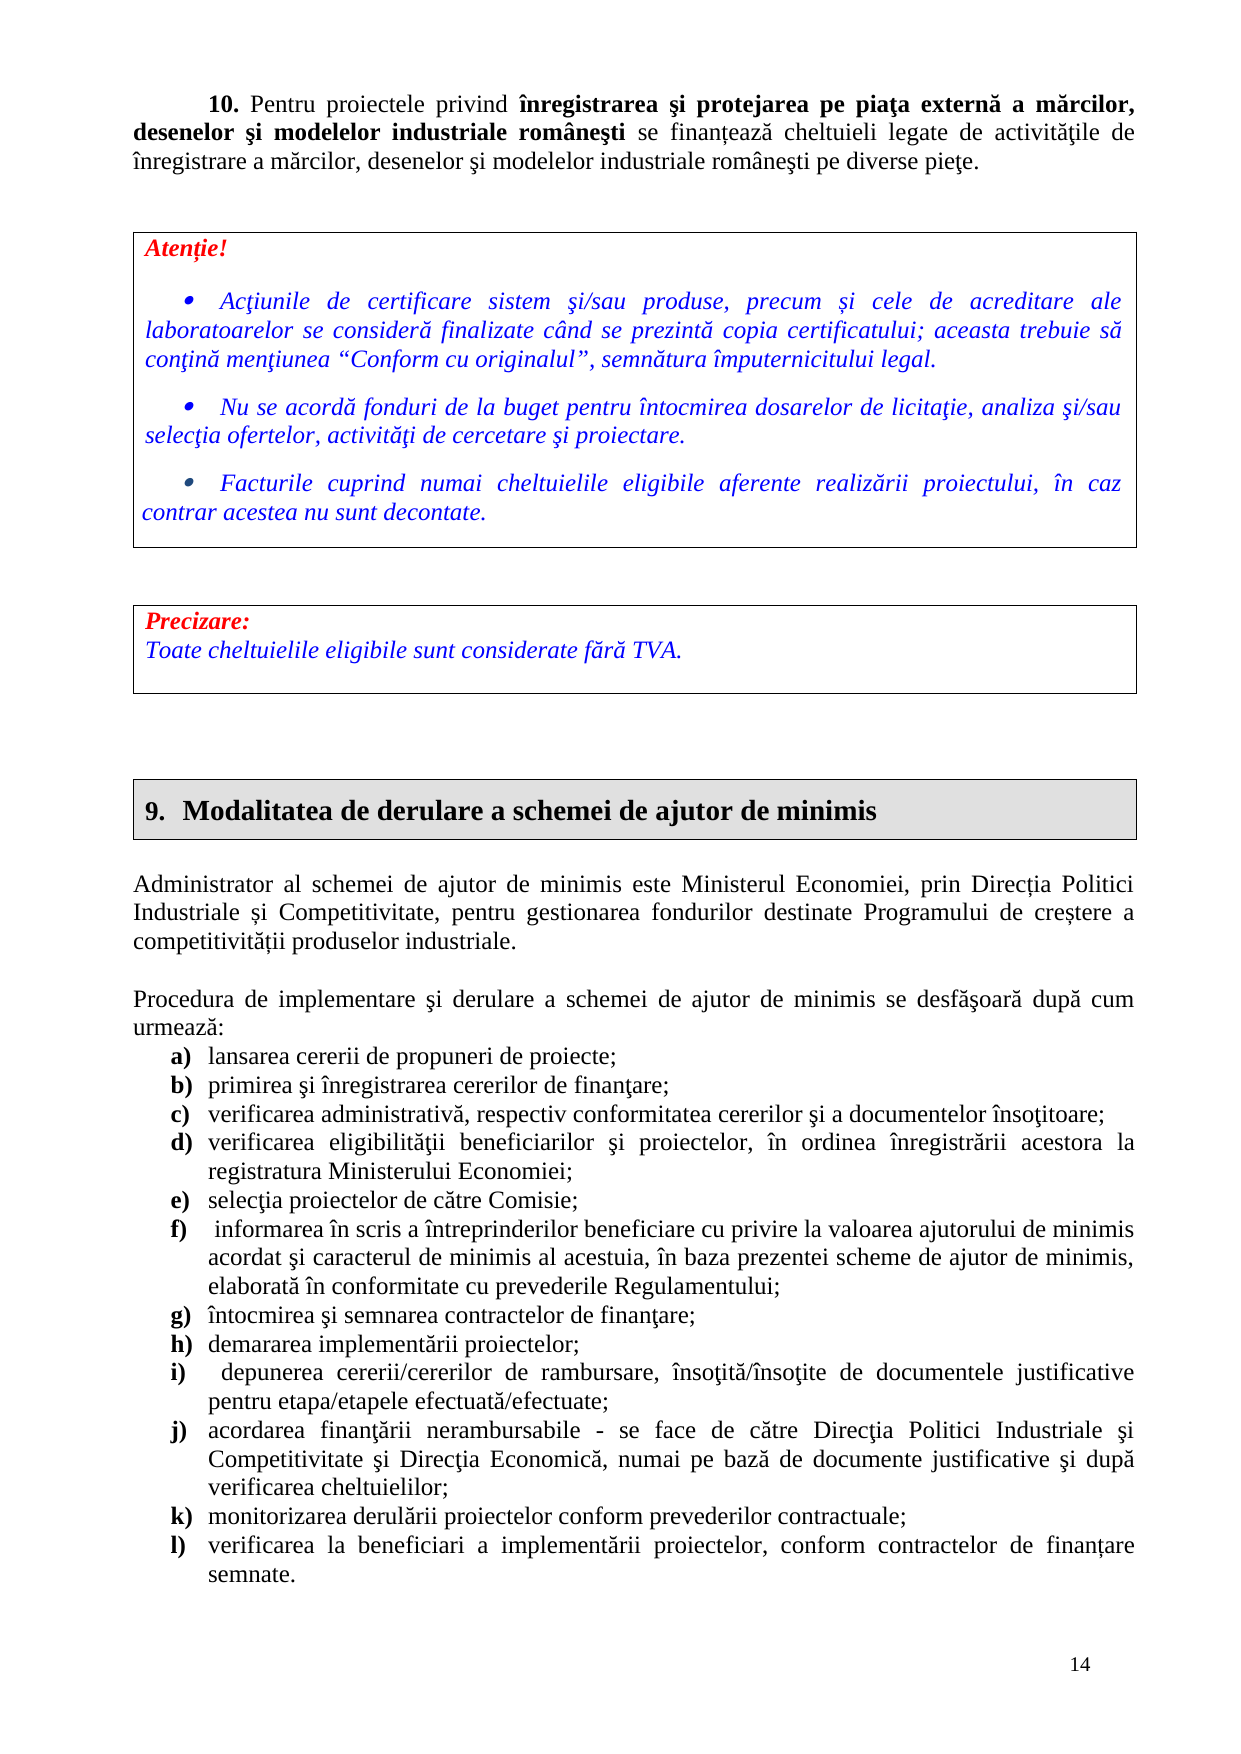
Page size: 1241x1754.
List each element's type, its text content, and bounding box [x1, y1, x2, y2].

list lansarea cererii de propuneri de proiecte; [170, 1041, 1136, 1070]
list întocmirea şi semnarea contractelor de finanţare; [170, 1300, 1136, 1329]
text 10. Pentru proiectele privind înregistrarea şi protejarea pe piaţa externă a mărcilor, desenelor şi modelelor industriale româneşti se finanțează cheltuieli legate de activităţile de înregistrare a mărcilor, desenelor şi modelelor industriale româneşti pe diverse pieţe. [133, 89, 1136, 175]
list demararea implementării proiectelor; [170, 1329, 1136, 1357]
list depunerea cererii/cererilor de rambursare, însoţită/însoţite de documentele justificative pentru etapa/etapele efectuată/efectuate; [170, 1357, 1136, 1415]
text Procedura de implementare şi derulare a schemei de ajutor de minimis se desfăşoară după cum urmează: [133, 984, 1136, 1041]
list acordarea finanţării nerambursabile - se face de către Direcţia Politici Industriale şi Competitivitate şi Direcţia Economică, numai pe bază de documente justificative şi după verificarea cheltuielilor; [170, 1415, 1136, 1501]
list verificarea la beneficiari a implementării proiectelor, conform contractelor de finanțare semnate. [170, 1530, 1136, 1587]
table_header Atenție! Acţiunile de certificare sistem şi/sau produse, precum și cele de acreditare ale laboratoarelor se consideră finalizate când se prezintă copia certificatului; aceasta trebuie să conţină menţiunea “Conform cu originalul”, semnătura împuternicitului legal. Nu se acordă fonduri de la buget pentru întocmirea dosarelor de licitaţie, analiza şi/sau selecţia ofertelor, activităţi de cercetare şi proiectare. Facturile cuprind numai cheltuielile eligibile aferente realizării proiectului, în caz contrar acestea nu sunt decontate. [134, 233, 1136, 547]
list verificarea eligibilităţii beneficiarilor şi proiectelor, în ordinea înregistrării acestora la registratura Ministerului Economiei; [170, 1127, 1136, 1185]
table_header Modalitatea de derulare a schemei de ajutor de minimis [134, 780, 1136, 839]
list informarea în scris a întreprinderilor beneficiare cu privire la valoarea ajutorului de minimis acordat şi caracterul de minimis al acestuia, în baza prezentei scheme de ajutor de minimis, elaborată în conformitate cu prevederile Regulamentului; [170, 1214, 1136, 1300]
list verificarea administrativă, respectiv conformitatea cererilor şi a documentelor însoţitoare; [170, 1099, 1136, 1127]
list selecţia proiectelor de către Comisie; [170, 1185, 1136, 1214]
list monitorizarea derulării proiectelor conform prevederilor contractuale; [170, 1501, 1136, 1530]
table_header Precizare: Toate cheltuielile eligibile sunt considerate fără TVA. [134, 606, 1136, 693]
text Administrator al schemei de ajutor de minimis este Ministerul Economiei, prin Direcția Politici Industriale și Competitivitate, pentru gestionarea fondurilor destinate Programului de creștere a competitivității produselor industriale. [133, 869, 1136, 955]
list primirea şi înregistrarea cererilor de finanţare; [170, 1070, 1136, 1099]
